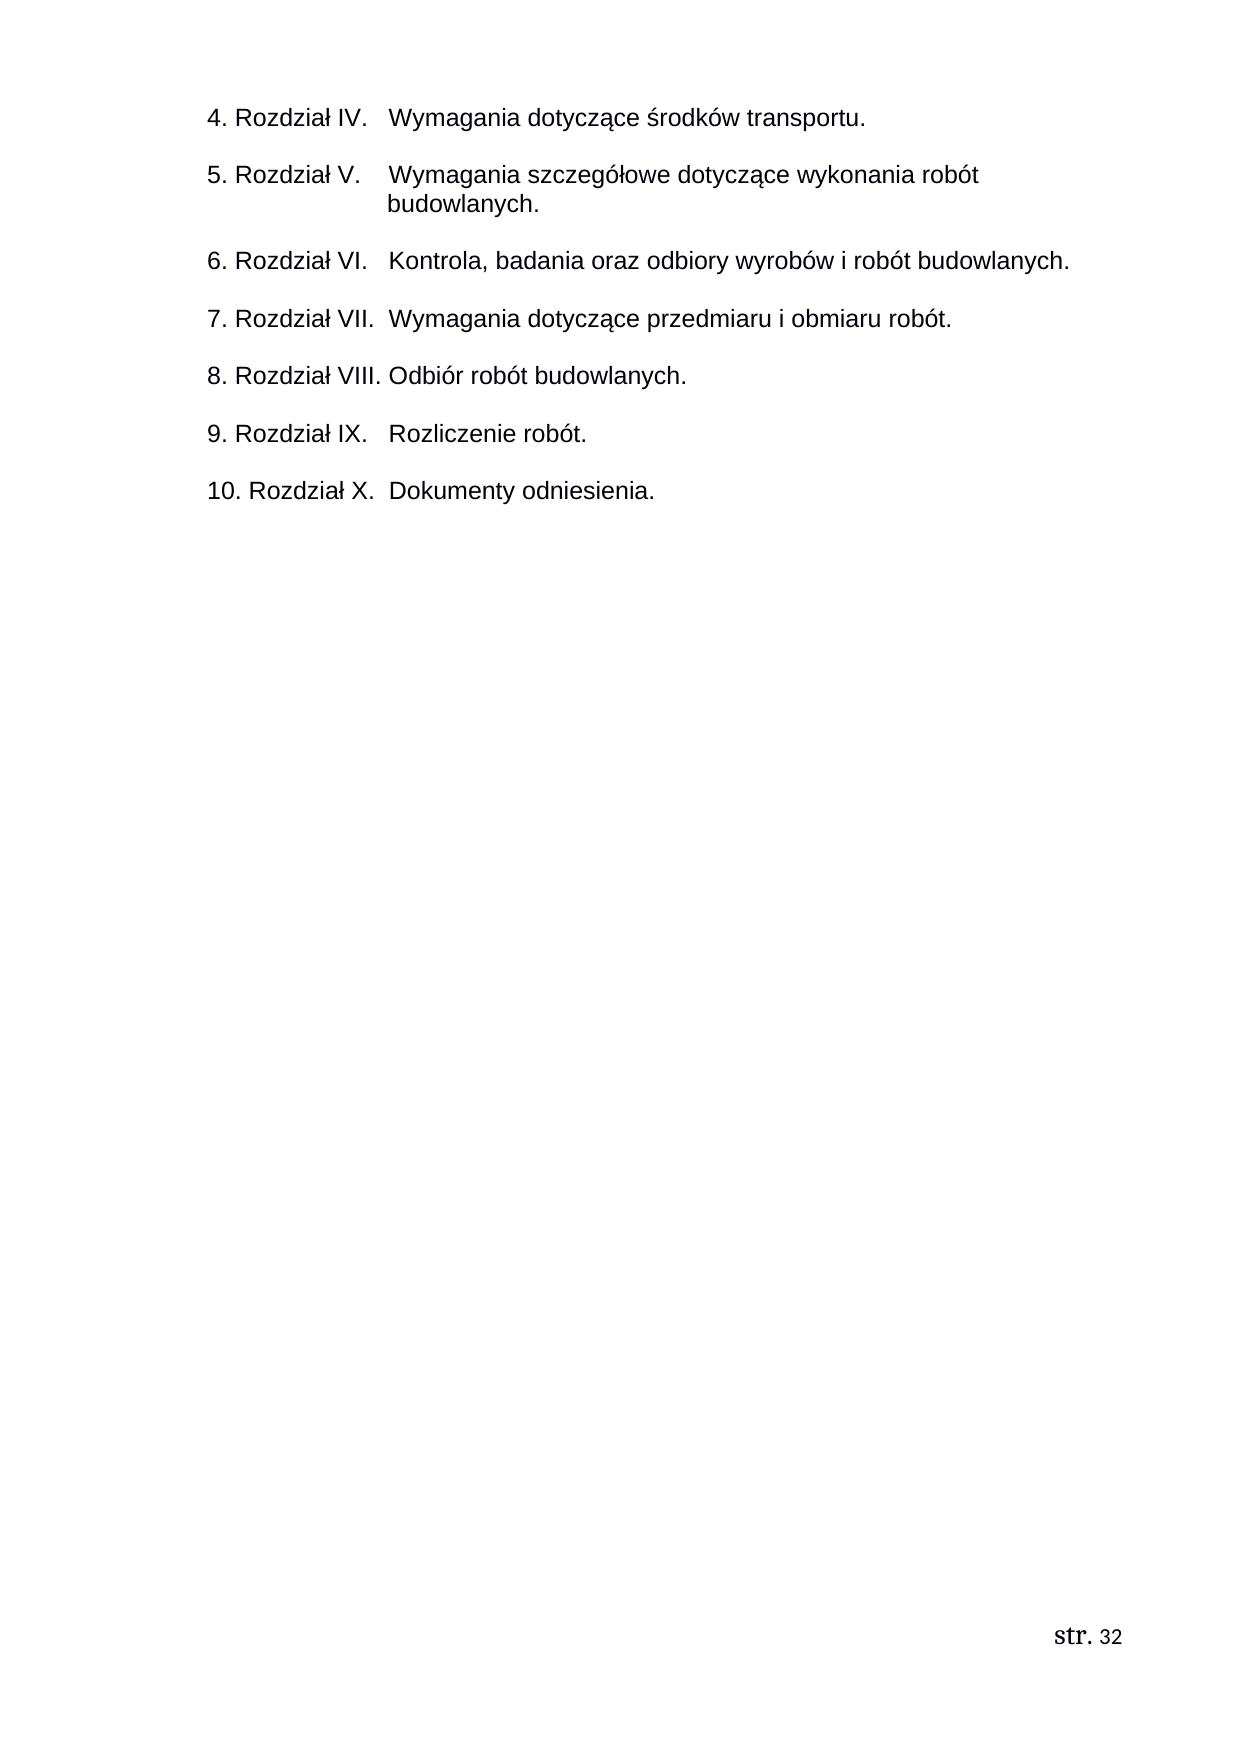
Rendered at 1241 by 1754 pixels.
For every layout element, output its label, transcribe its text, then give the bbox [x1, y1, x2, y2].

text budowlanych. [207, 189, 1122, 218]
text 10. Rozdział X. Dokumenty odniesienia. [207, 476, 1122, 505]
text 4. Rozdział IV. Wymagania dotyczące środków transportu. [207, 103, 1122, 131]
text 8. Rozdział VIII. Odbiór robót budowlanych. [207, 361, 1122, 390]
text 9. Rozdział IX. Rozliczenie robót. [207, 419, 1122, 448]
text 6. Rozdział VI. Kontrola, badania oraz odbiory wyrobów i robót budowlanych. [207, 246, 1122, 275]
text 7. Rozdział VII. Wymagania dotyczące przedmiaru i obmiaru robót. [207, 304, 1122, 333]
text 5. Rozdział V. Wymagania szczegółowe dotyczące wykonania robót [207, 160, 1122, 189]
